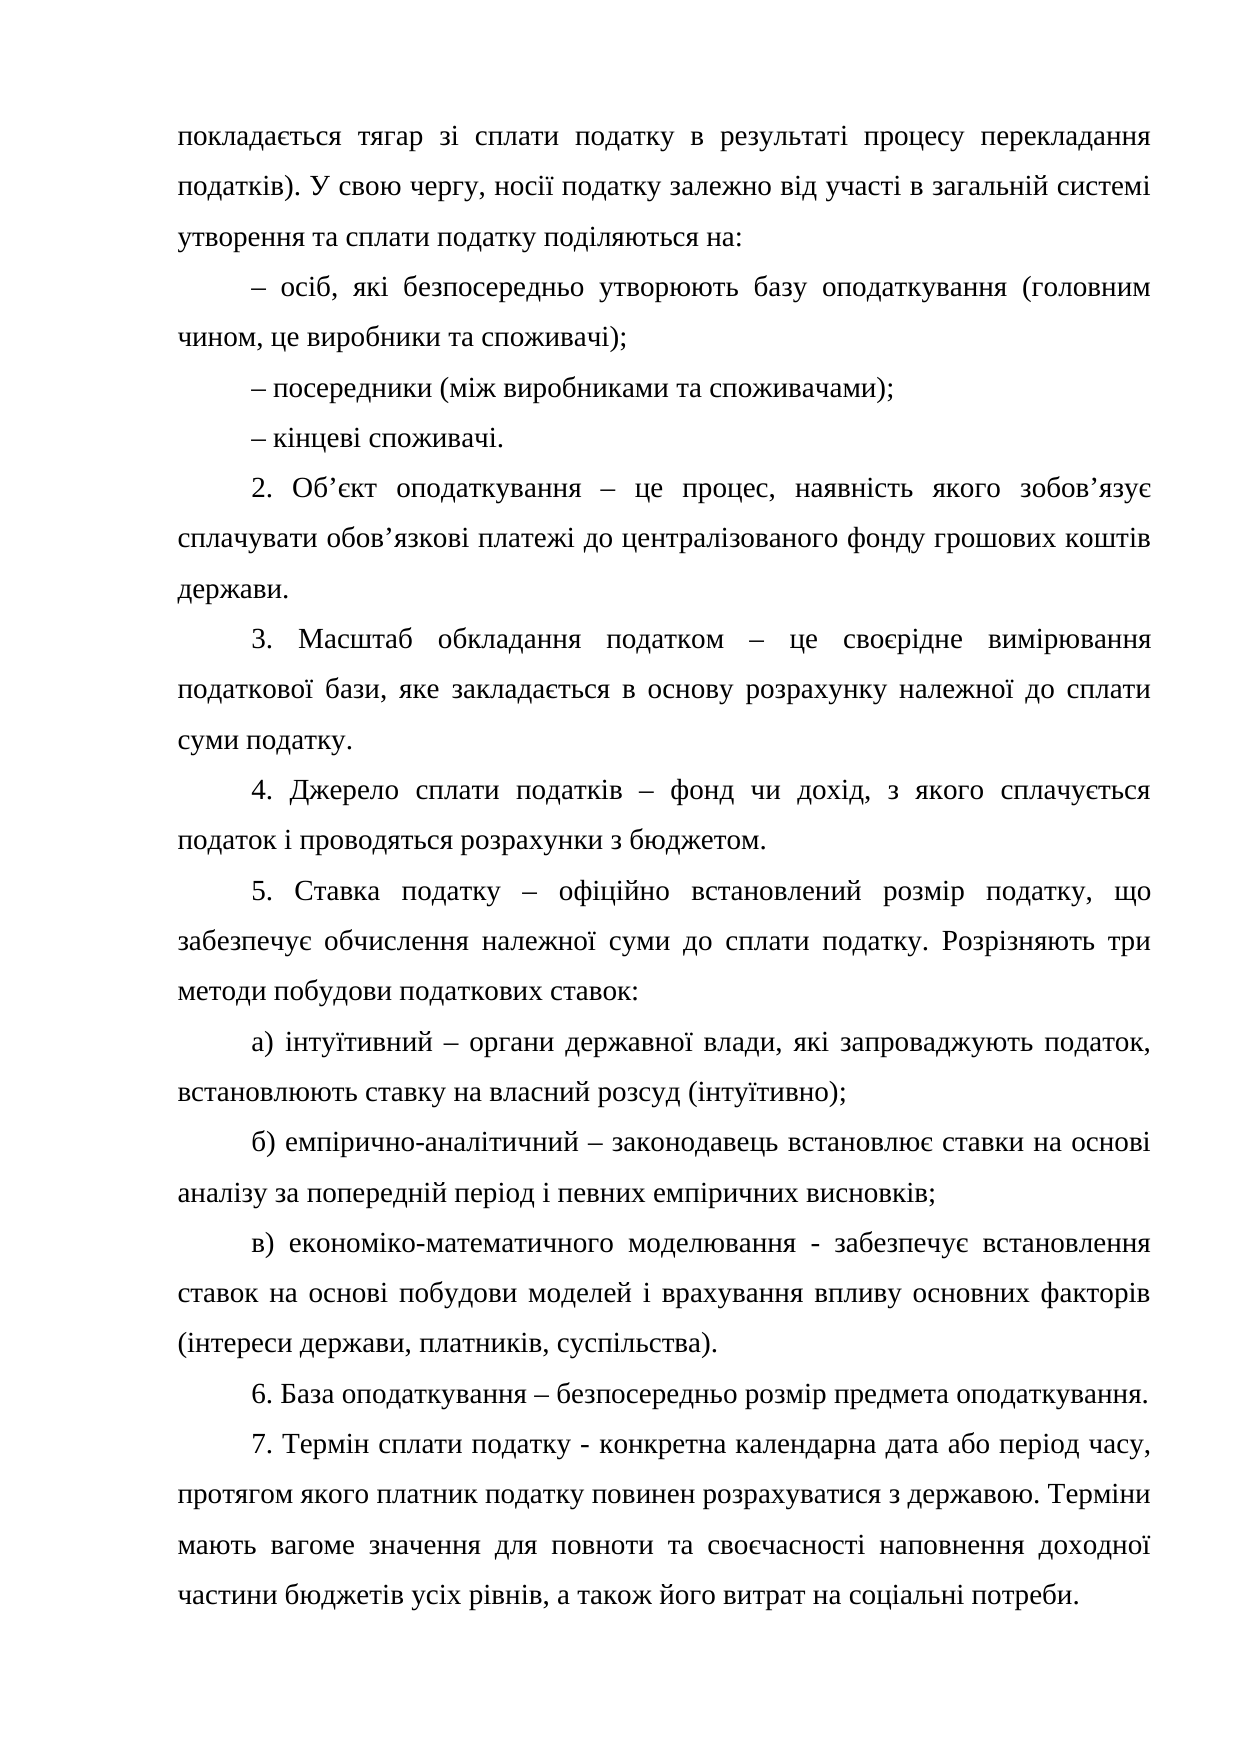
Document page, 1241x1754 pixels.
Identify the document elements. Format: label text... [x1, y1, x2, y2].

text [177, 118, 1152, 252]
text 2. Об’єкт оподаткування – це процес, наявність якого зобов’язує сплачувати обов’язкові платежі до централізованого фонду грошових коштів держави. [177, 470, 1152, 604]
text 3. Масштаб обкладання податком – це своєрідне вимірювання податкової бази, яке закладається в основу розрахунку належної до сплати суми податку. [177, 621, 1152, 755]
text – осіб, які безпосередньо утворюють базу оподаткування (головним чином, це виробники та споживачі); [177, 269, 1152, 353]
text 5. Ставка податку – офіційно встановлений розмір податку, що забезпечує обчислення належної суми до сплати податку. Розрізняють три методи побудови податкових ставок: [177, 873, 1152, 1007]
text – кінцеві споживачі. [177, 420, 1152, 453]
text в) економіко-математичного моделювання - забезпечує встановлення ставок на основі побудови моделей і врахування впливу основних факторів (інтереси держави, платників, суспільства). [177, 1225, 1152, 1359]
text – посередники (між виробниками та споживачами); [177, 370, 1152, 403]
text 4. Джерело сплати податків – фонд чи дохід, з якого сплачується податок і проводяться розрахунки з бюджетом. [177, 772, 1152, 856]
text а) інтуїтивний – органи державної влади, які запроваджують податок, встановлюють ставку на власний розсуд (інтуїтивно); [177, 1024, 1152, 1108]
text 7. Термін сплати податку - конкретна календарна дата або період часу, протягом якого платник податку повинен розрахуватися з державою. Терміни мають вагоме значення для повноти та своєчасності наповнення доходної частини бюджетів усіх рівнів, а також його витрат на соціальні потреби. [177, 1426, 1152, 1611]
text б) емпірично-аналітичний – законодавець встановлює ставки на основі аналізу за попередній період і певних емпіричних висновків; [177, 1124, 1152, 1208]
text 6. База оподаткування – безпосередньо розмір предмета оподаткування. [177, 1376, 1152, 1409]
